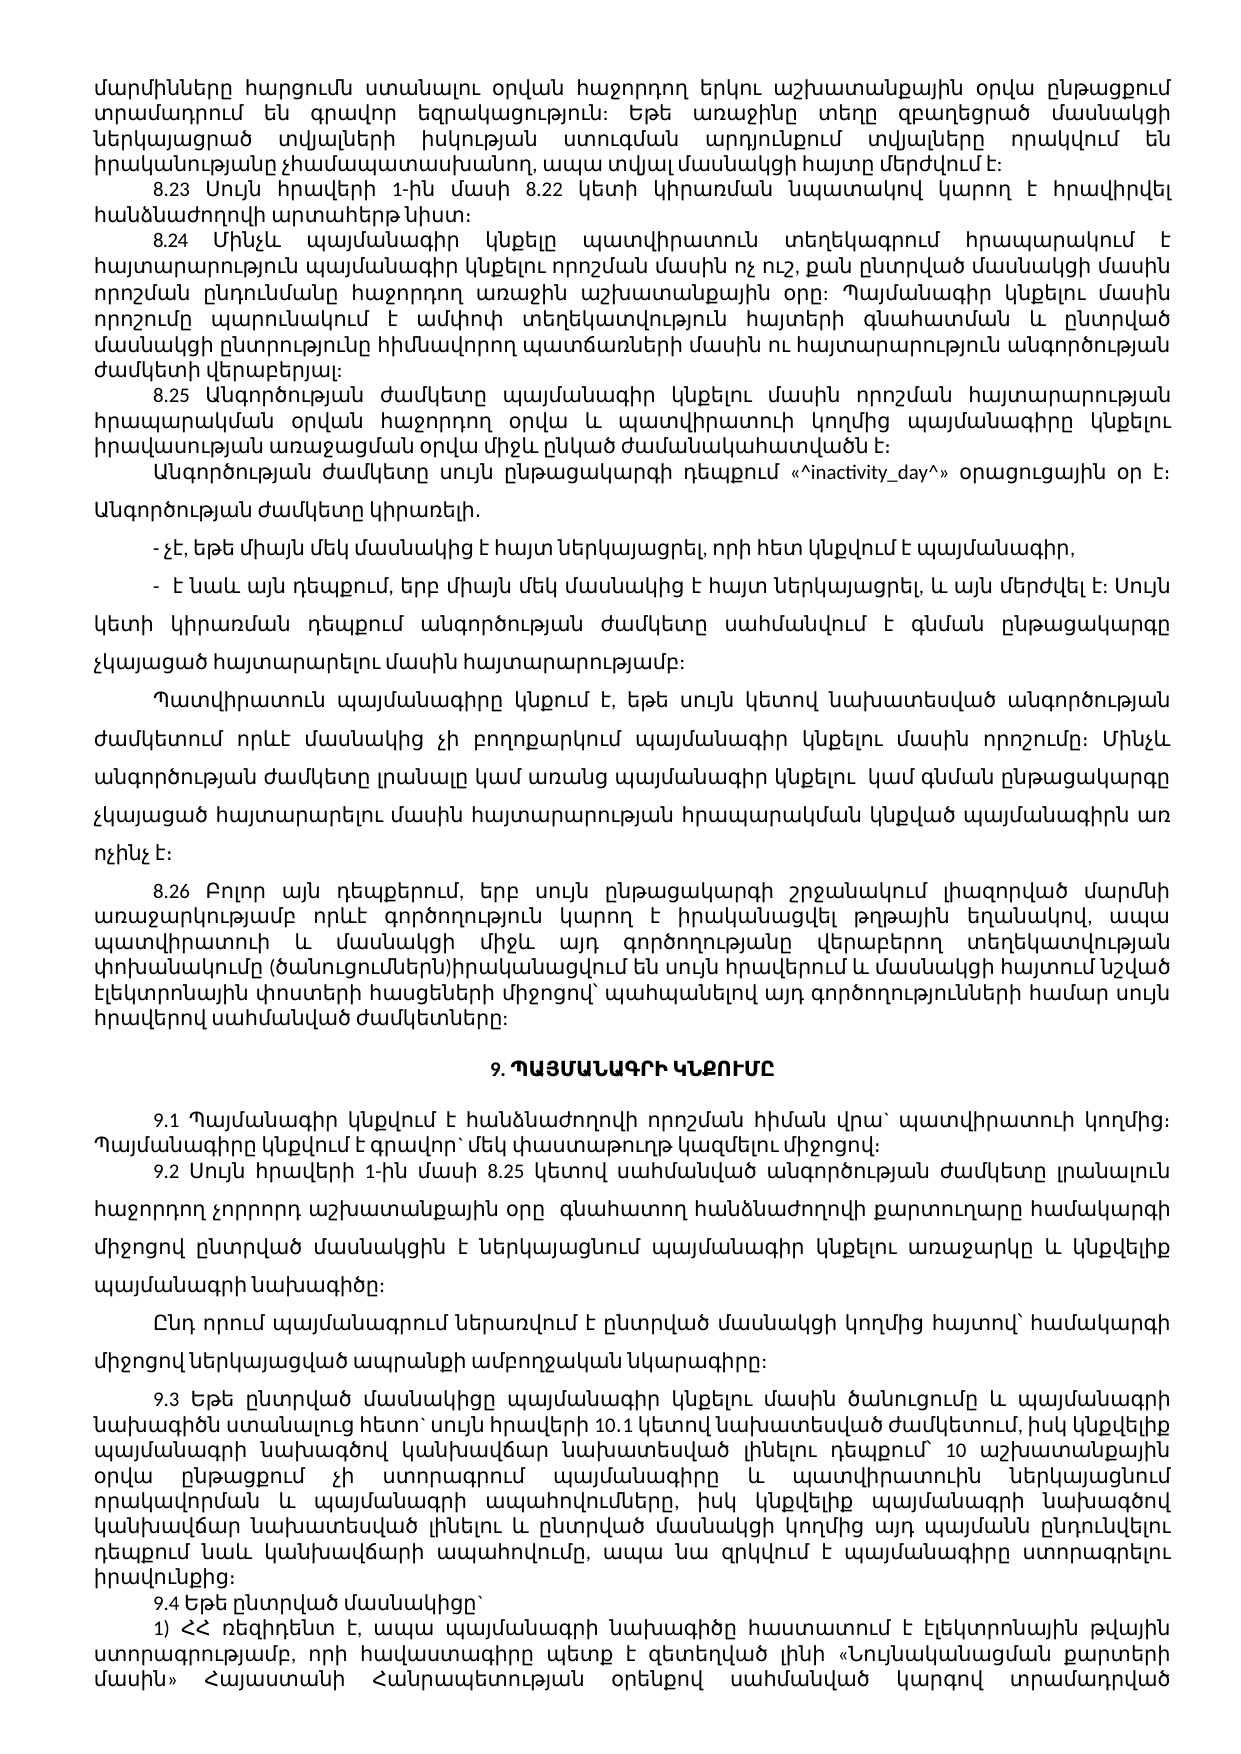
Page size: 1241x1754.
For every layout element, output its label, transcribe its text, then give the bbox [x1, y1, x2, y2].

text 9. ՊԱՅՄԱՆԱԳՐԻ ԿՆՔՈՒՄԸ [94, 1056, 1171, 1082]
text Պատվիրատուն պայմանագիրը կնքում է, եթե սույն կետով նախատեսված անգործության ժամկետում որևէ մասնակից չի բողոքարկում պայմանագիր կնքելու մասին որոշումը։ Մինչև անգործության ժամկետը լրանալը կամ առանց պայմանագիր կնքելու կամ գնման ընթացակարգը չկայացած հայտարարելու մասին հայտարարության հրապարակման կնքված պայմանագիրն առ ոչինչ է։ [94, 688, 1171, 866]
text 8.25 Անգործության ժամկետը պայմանագիր կնքելու մասին որոշման հայտարարության հրապարակման օրվան հաջորդող օրվա և պատվիրատուի կողմից պայմանագիրը կնքելու իրավասության առաջացման օրվա միջև ընկած ժամանակահատվածն է։ [94, 383, 1171, 459]
text - չէ, եթե միայն մեկ մասնակից է հայտ ներկայացրել, որի հետ կնքվում է պայմանագիր, [94, 535, 1171, 561]
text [94, 1615, 1171, 1692]
text 8.24 Մինչև պայմանագիր կնքելը պատվիրատուն տեղեկագրում հրապարակում է հայտարարություն պայմանագիր կնքելու որոշման մասին ոչ ուշ, քան ընտրված մասնակցի մասին որոշման ընդունմանը հաջորդող առաջին աշխատանքային օրը: Պայմանագիր կնքելու մասին որոշումը պարունակում է ամփոփ տեղեկատվություն հայտերի գնահատման և ընտրված մասնակցի ընտրությունը հիմնավորող պատճառների մասին ու հայտարարություն անգործության ժամկետի վերաբերյալ: [94, 227, 1171, 383]
text Անգործության ժամկետը սույն ընթացակարգի դեպքում «^inactivity_day^» օրացուցային օր է։ Անգործության ժամկետը կիրառելի․ [94, 459, 1171, 522]
text 9.4 Եթե ընտրված մասնակիցը` [94, 1590, 1171, 1615]
text 8.26 Բոլոր այն դեպքերում, երբ սույն ընթացակարգի շրջանակում լիազորված մարմնի առաջարկությամբ որևէ գործողություն կարող է իրականացվել թղթային եղանակով, ապա պատվիրատուի և մասնակցի միջև այդ գործողությանը վերաբերող տեղեկատվության փոխանակումը (ծանուցումներն)իրականացվում են սույն հրավերում և մասնակցի հայտում նշված էլեկտրոնային փոստերի հասցեների միջոցով՝ պահպանելով այդ գործողությունների համար սույն հրավերով սահմանված ժամկետները: [94, 878, 1171, 1031]
text Ընդ որում պայմանագրում ներառվում է ընտրված մասնակցի կողմից հայտով՝ համակարգի միջոցով ներկայացված ապրանքի ամբողջական նկարագիրը: [94, 1310, 1171, 1374]
text 8.23 Սույն հրավերի 1-ին մասի 8.22 կետի կիրառման նպատակով կարող է հրավիրվել հանձնաժողովի արտահերթ նիստ։ [94, 177, 1171, 227]
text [94, 75, 1171, 177]
text 9.2 Սույն հրավերի 1-ին մասի 8.25 կետով սահմանված անգործության ժամկետը լրանալուն հաջորդող չորրորդ աշխատանքային օրը գնահատող հանձնաժողովի քարտուղարը համակարգի միջոցով ընտրված մասնակցին է ներկայացնում պայմանագիր կնքելու առաջարկը և կնքվելիք պայմանագրի նախագիծը: [94, 1158, 1171, 1298]
text 9.1 Պայմանագիր կնքվում է հանձնաժողովի որոշման հիման վրա` պատվիրատուի կողմից։ Պայմանագիրը կնքվում է գրավոր` մեկ փաստաթուղթ կազմելու միջոցով։ [94, 1107, 1171, 1158]
text 9.3 Եթե ընտրված մասնակիցը պայմանագիր կնքելու մասին ծանուցումը և պայմանագրի նախագիծն ստանալուց հետո` սույն հրավերի 10․1 կետով նախատեսված ժամկետում, իսկ կնքվելիք պայմանագրի նախագծով կանխավճար նախատեսված լինելու դեպքում՝ 10 աշխատանքային օրվա ընթացքում չի ստորագրում պայմանագիրը և պատվիրատուին ներկայացնում որակավորման և պայմանագրի ապահովումները, իսկ կնքվելիք պայմանագրի նախագծով կանխավճար նախատեսված լինելու և ընտրված մասնակցի կողմից այդ պայմանն ընդունվելու դեպքում նաև կանխավճարի ապահովումը, ապա նա զրկվում է պայմանագիրը ստորագրելու իրավունքից։ [94, 1387, 1171, 1590]
text - է նաև այն դեպքում, երբ միայն մեկ մասնակից է հայտ ներկայացրել, և այն մերժվել է: Սույն կետի կիրառման դեպքում անգործության ժամկետը սահմանվում է գնման ընթացակարգը չկայացած հայտարարելու մասին հայտարարությամբ: [94, 573, 1171, 675]
